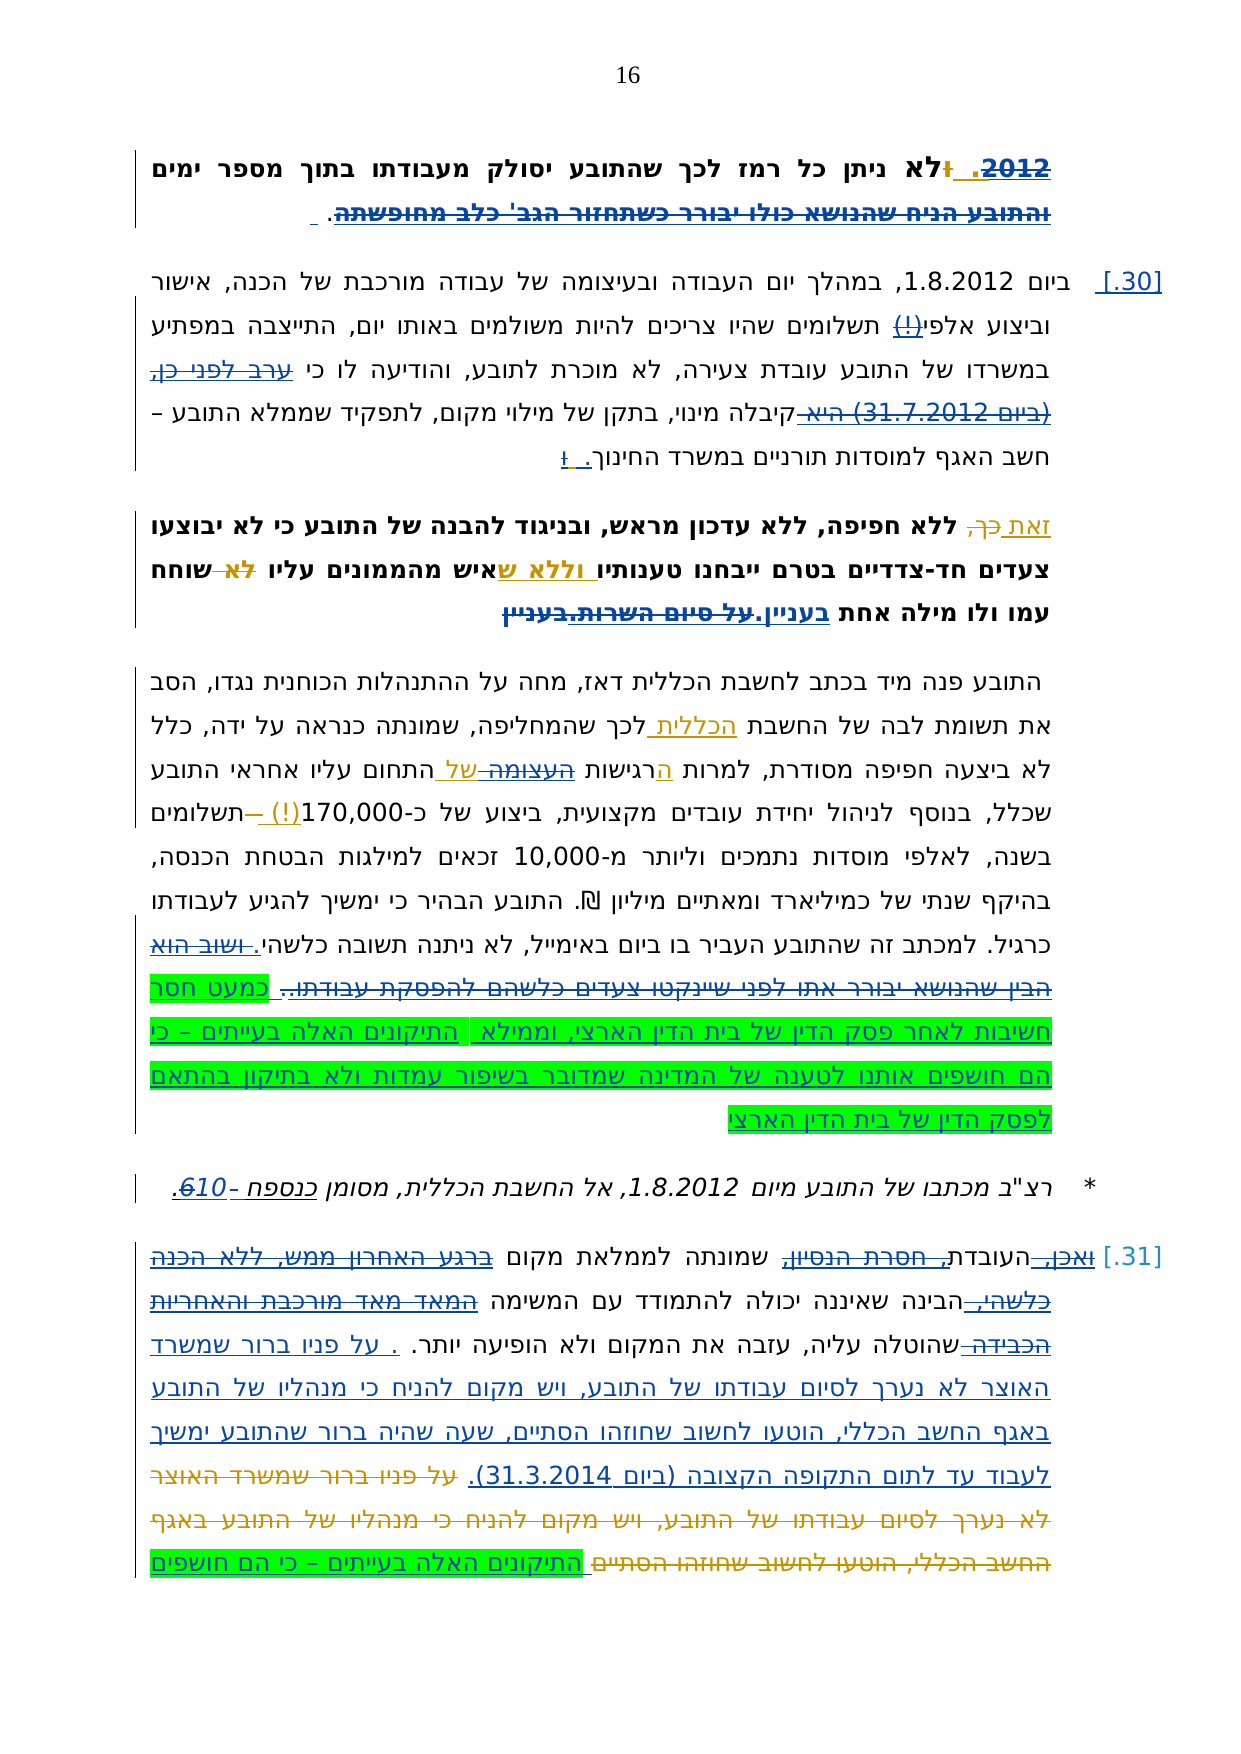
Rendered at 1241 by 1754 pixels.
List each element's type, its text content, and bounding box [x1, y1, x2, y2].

list ביום 1.8.2012, במהלך יום העבודה ובעיצומה של עבודה מורכבת של הכנה, אישור וביצוע אלפי תשלומים שהיו צריכים להיות משולמים באותו יום, התייצבה במפתיע במשרדו של התובע עובדת צעירה, לא מוכרת לתובע, והודיעה לו כי קיבלה מינוי, בתקן של מילוי מקום, לתפקיד שממלא התובע – חשב האגף למוסדות תורניים במשרד החינוך [150, 267, 1095, 471]
list ללא חפיפה, ללא עדכון מראש, ובניגוד להבנה של התובע כי לא יבוצעו צעדים חד-צדדיים בטרם ייבחנו טענותיואיש מהממונים עליו שוחח עמו ולו מילה אחת [150, 511, 1051, 628]
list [150, 1242, 1095, 1578]
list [150, 150, 1095, 228]
text התובע פנה מיד בכתב לחשבת הכללית דאז, מחה על ההתנהלות הכוחנית נגדו, הסב את תשומת לבה של החשבת לכך שהמחליפה, שמונתה כנראה על ידה, כלל לא ביצעה חפיפה מסודרת, למרות רגישות התחום עליו אחראי התובע שכלל, בנוסף לניהול יחידת עובדים מקצועית, ביצוע של כ-170,000תשלומים בשנה, לאלפי מוסדות נתמכים וליותר מ-10,000 זכאים למילגות הבטחת הכנסה, בהיקף שנתי של כמיליארד ומאתיים מיליון ₪. התובע הבהיר כי ימשיך להגיע לעבודתו כרגיל. למכתב זה שהתובע העביר בו ביום באימייל, לא ניתנה תשובה כלשהי [150, 667, 1052, 1061]
text * רצ"ב מכתבו של התובע מיום 1.8.2012, אל החשבת הכללית, מסומן כנספח. [150, 1173, 1096, 1203]
text התובע פנה מיד בכתב לחשבת הכללית דאז, מחה על ההתנהלות הכוחנית נגדו, הסב את תשומת לבה של החשבת לכך שהמחליפה, שמונתה כנראה על ידה, כלל לא ביצעה חפיפה מסודרת, למרות רגישות התחום עליו אחראי התובע שכלל, בנוסף לניהול יחידת עובדים מקצועית, ביצוע של כ-170,000תשלומים בשנה, לאלפי מוסדות נתמכים וליותר מ-10,000 זכאים למילגות הבטחת הכנסה, בהיקף שנתי של כמיליארד ומאתיים מיליון ₪. התובע הבהיר כי ימשיך להגיע לעבודתו כרגיל. למכתב זה שהתובע העביר בו ביום באימייל, לא ניתנה תשובה כלשהי [150, 1090, 1052, 1134]
